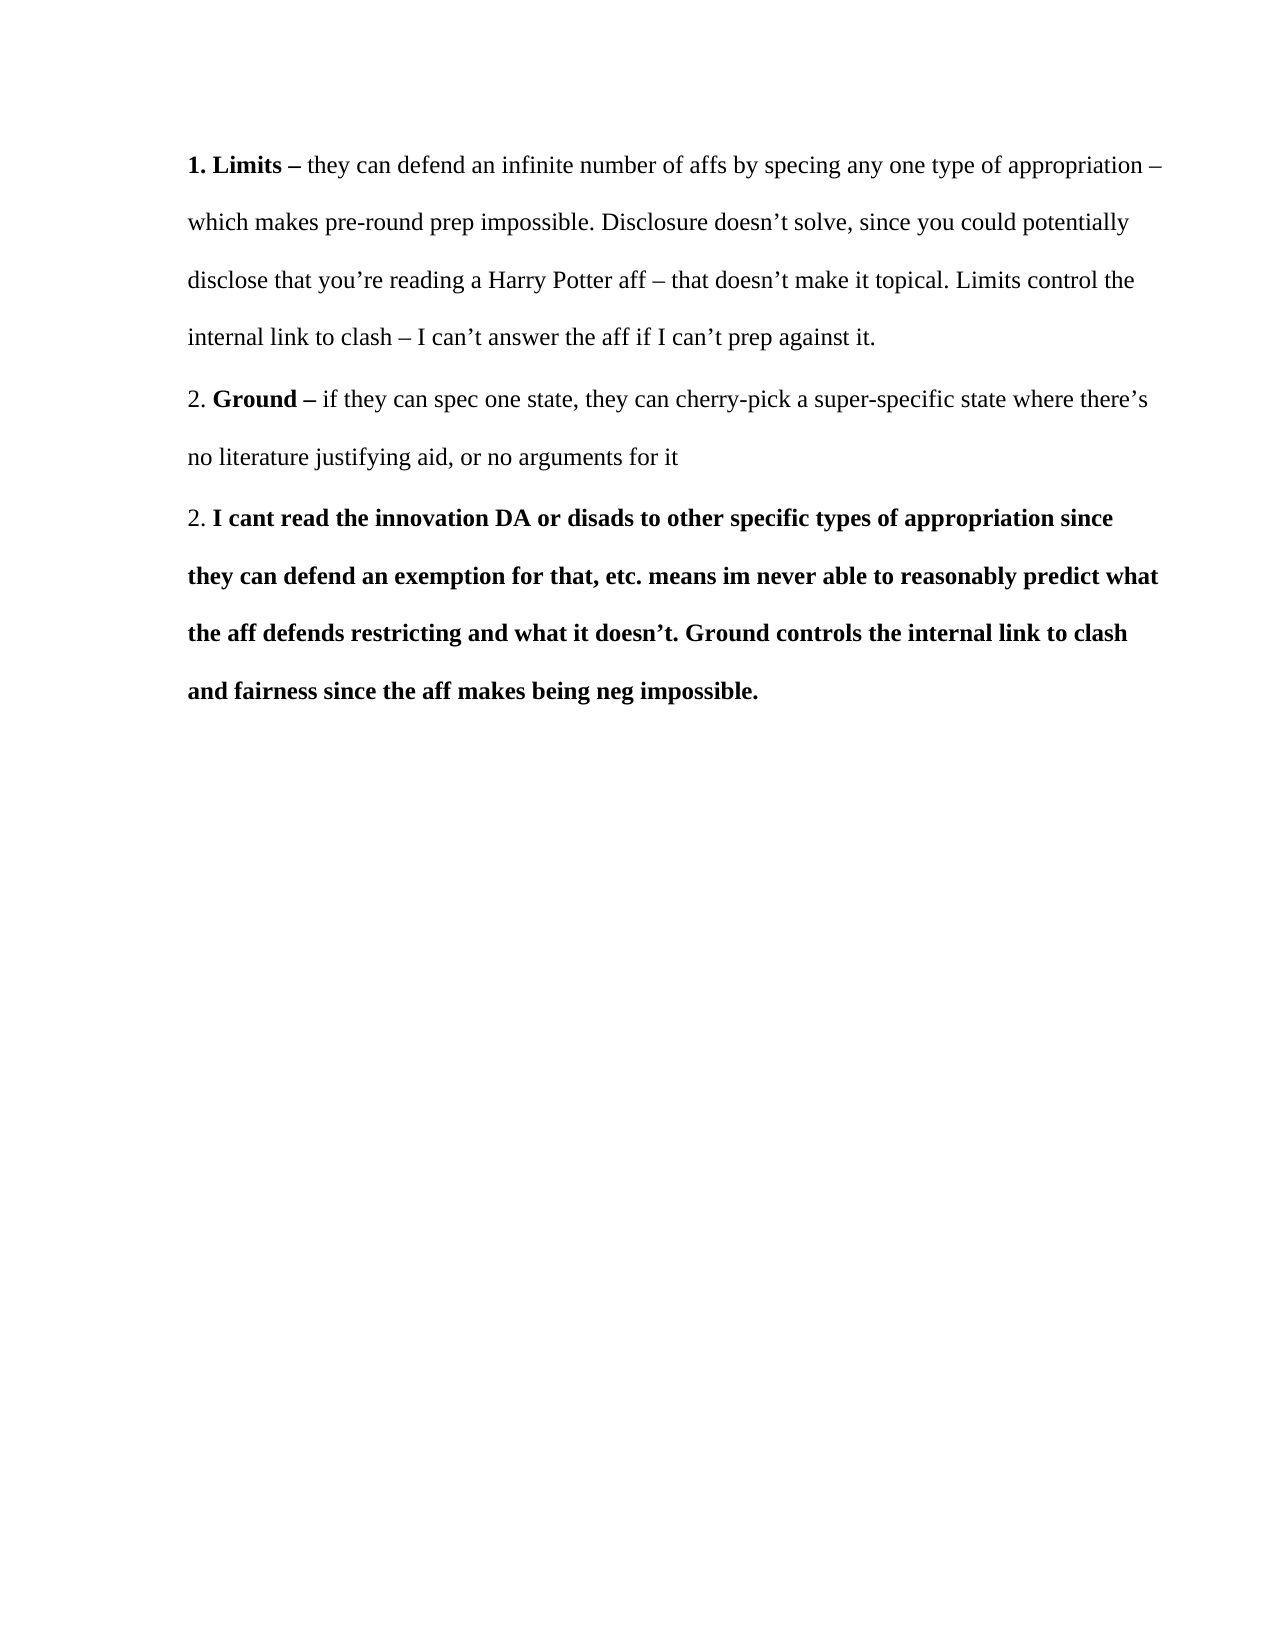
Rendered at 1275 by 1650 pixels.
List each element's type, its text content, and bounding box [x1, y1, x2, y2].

subtitle 2. I cant read the innovation DA or disads to other specific types of appropriation since they can defend an exemption for that, etc. means im never able to reasonably predict what the aff defends restricting and what it doesn’t. Ground controls the internal link to clash and fairness since the aff makes being neg impossible. [187, 503, 1162, 704]
subtitle 2. Ground – if they can spec one state, they can cherry-pick a super-specific state where there’s no literature justifying aid, or no arguments for it [187, 384, 1162, 470]
subtitle 1. Limits – they can defend an infinite number of affs by specing any one type of appropriation –which makes pre-round prep impossible. Disclosure doesn’t solve, since you could potentially disclose that you’re reading a Harry Potter aff – that doesn’t make it topical. Limits control the internal link to clash – I can’t answer the aff if I can’t prep against it. [187, 150, 1162, 351]
